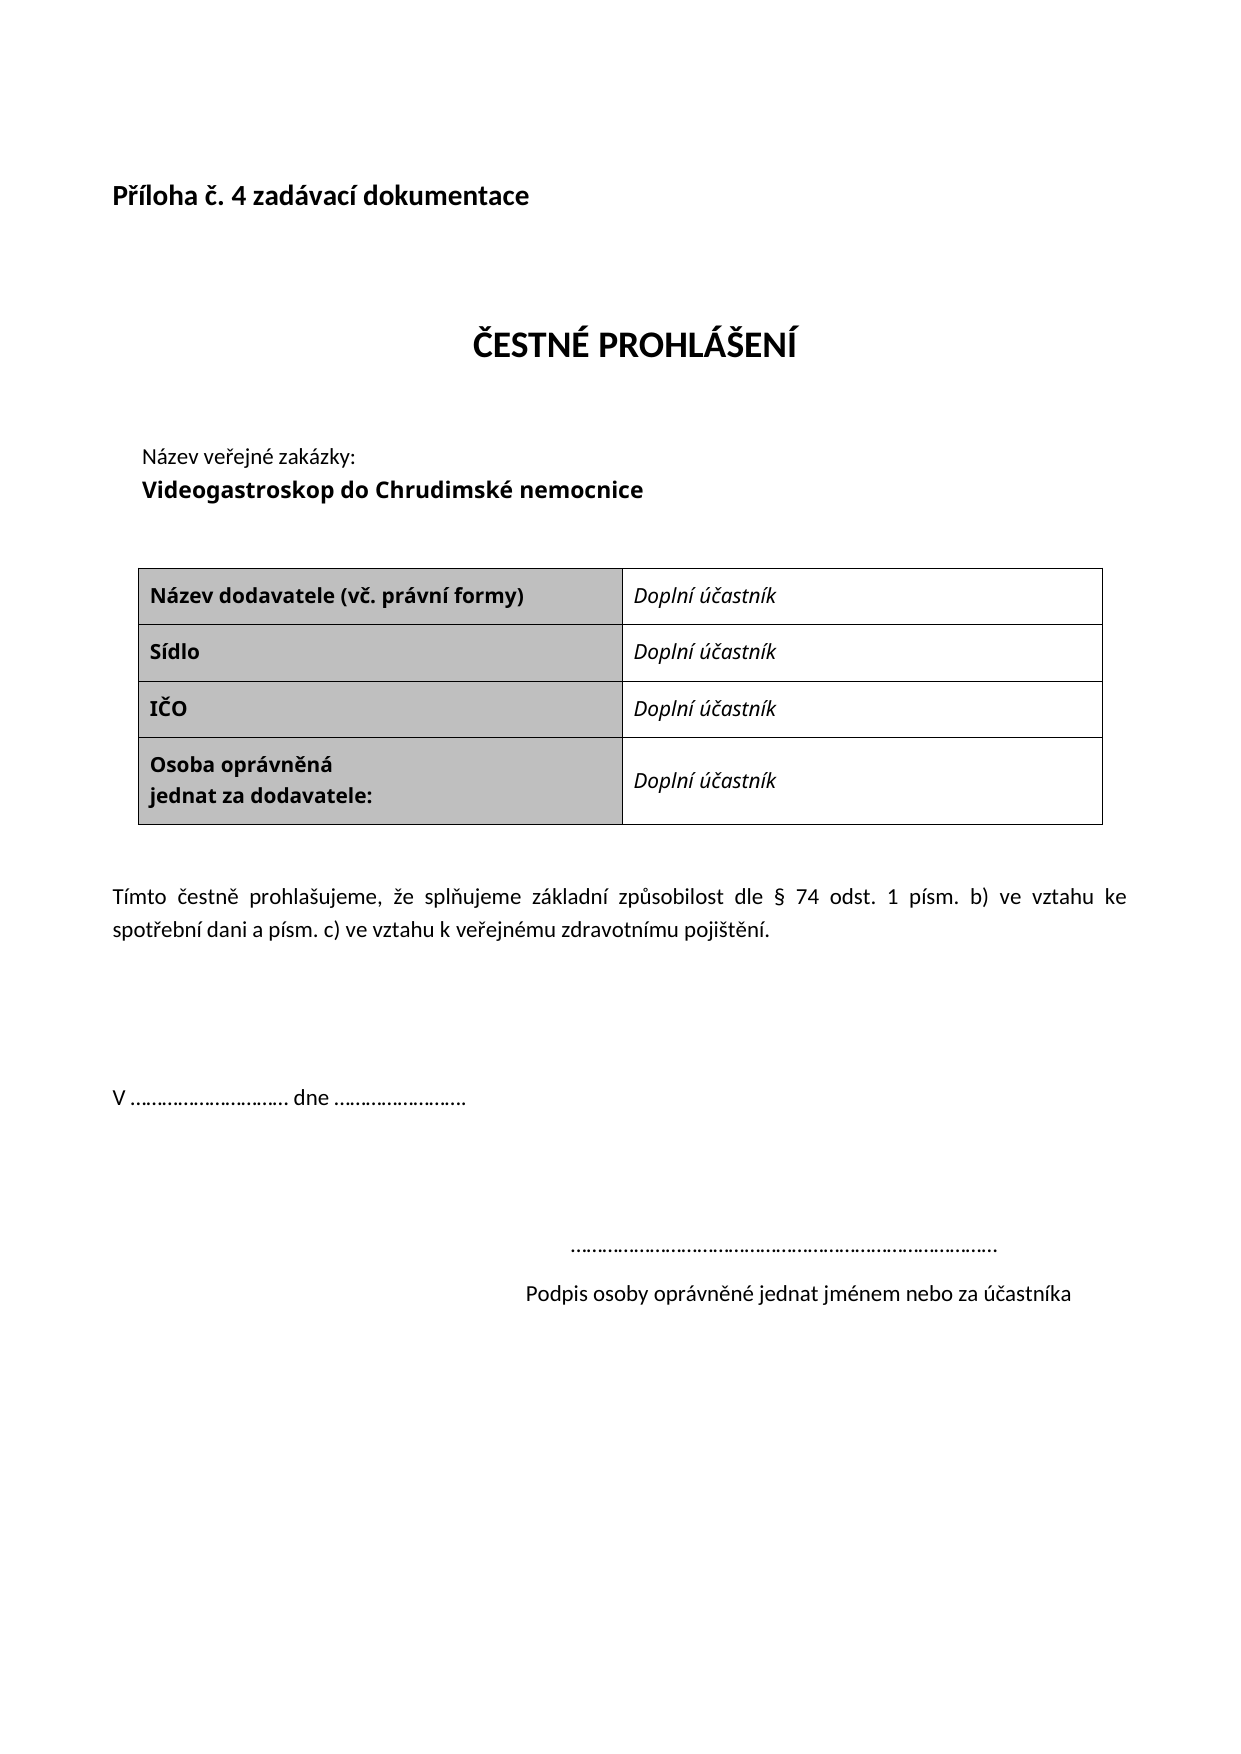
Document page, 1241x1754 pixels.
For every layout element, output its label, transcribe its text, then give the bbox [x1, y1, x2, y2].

table_cell Sídlo [139, 625, 622, 681]
text Videogastroskop do Chrudimské nemocnice [112, 474, 1128, 506]
table_cell Doplní účastník [623, 738, 1102, 824]
table_cell Osoba oprávněná jednat za dodavatele: [139, 738, 622, 824]
text V ………………………… dne ……………………. [112, 1083, 1128, 1112]
text Tímto čestně prohlašujeme, že splňujeme základní způsobilost dle § 74 odst. 1 písm. b) ve vztahu ke spotřební dani a písm. c) ve vztahu k veřejnému zdravotnímu pojištění. [112, 882, 1128, 943]
text ČESTNÉ PROHLÁŠENÍ [142, 321, 1128, 367]
text ……………………………………………………………………… [112, 1230, 1128, 1258]
text Název veřejné zakázky: [112, 442, 1128, 470]
table_header Název dodavatele (vč. právní formy) [139, 569, 622, 624]
text Příloha č. 4 zadávací dokumentace [112, 177, 1128, 213]
text Podpis osoby oprávněné jednat jménem nebo za účastníka [112, 1279, 1128, 1307]
table_cell IČO [139, 682, 622, 737]
table_cell Doplní účastník [623, 682, 1102, 737]
table_cell Doplní účastník [623, 625, 1102, 681]
table_header Doplní účastník [623, 569, 1102, 624]
